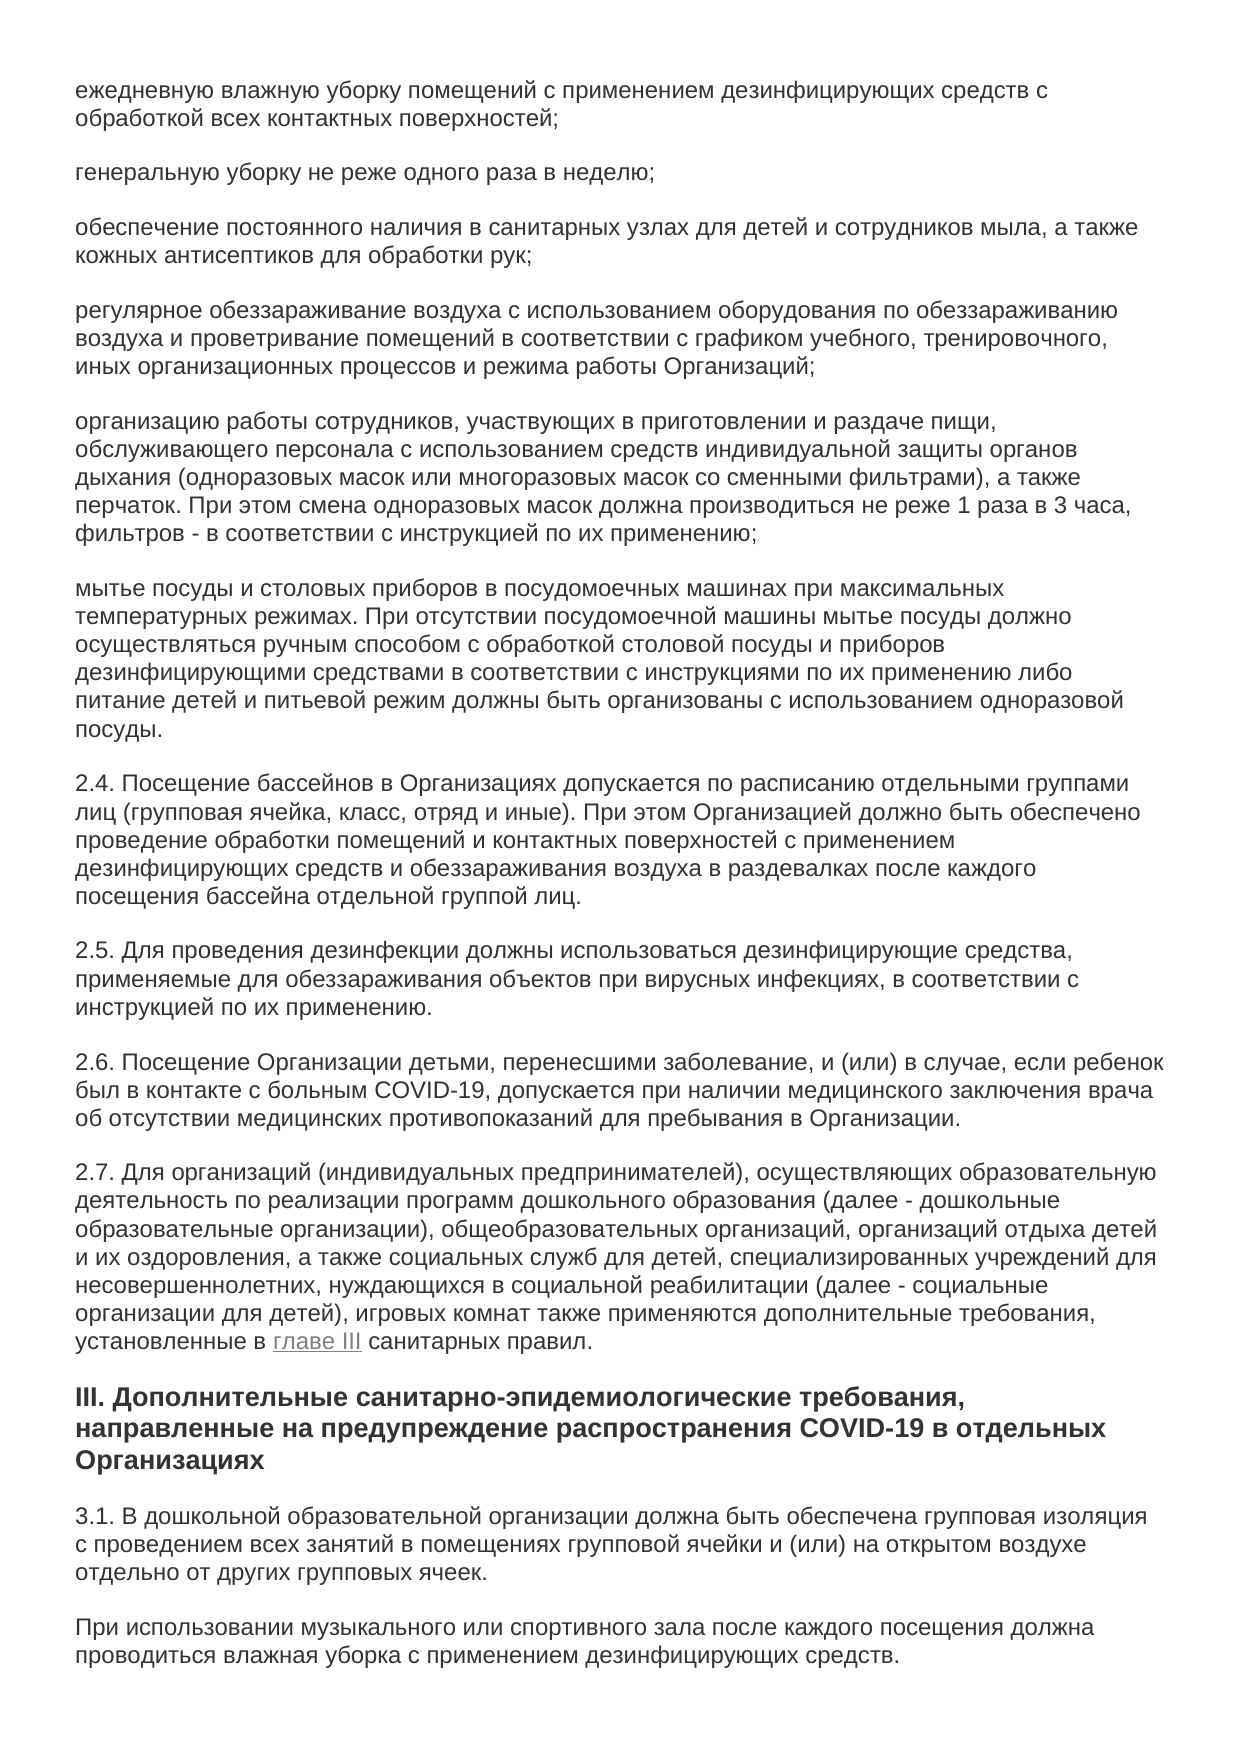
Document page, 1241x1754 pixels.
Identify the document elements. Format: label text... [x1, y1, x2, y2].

text 2.4. Посещение бассейнов в Организациях допускается по расписанию отдельными группами лиц (групповая ячейка, класс, отряд и иные). При этом Организацией должно быть обеспечено проведение обработки помещений и контактных поверхностей с применением дезинфицирующих средств и обеззараживания воздуха в раздевалках после каждого посещения бассейна отдельной группой лиц. [75, 769, 1165, 909]
text регулярное обеззараживание воздуха с использованием оборудования по обеззараживанию воздуха и проветривание помещений в соответствии с графиком учебного, тренировочного, иных организационных процессов и режима работы Организаций; [75, 295, 1165, 380]
text 3.1. В дошкольной образовательной организации должна быть обеспечена групповая изоляция с проведением всех занятий в помещениях групповой ячейки и (или) на открытом воздухе отдельно от других групповых ячеек. [75, 1502, 1165, 1586]
text генеральную уборку не реже одного раза в неделю; [75, 158, 1165, 186]
text При использовании музыкального или спортивного зала после каждого посещения должна проводиться влажная уборка с применением дезинфицирующих средств. [75, 1612, 1165, 1669]
text мытье посуды и столовых приборов в посудомоечных машинах при максимальных температурных режимах. При отсутствии посудомоечной машины мытье посуды должно осуществляться ручным способом с обработкой столовой посуды и приборов дезинфицирующими средствами в соответствии с инструкциями по их применению либо питание детей и питьевой режим должны быть организованы с использованием одноразовой посуды. [75, 573, 1165, 742]
text 2.7. Для организаций (индивидуальных предпринимателей), осуществляющих образовательную деятельность по реализации программ дошкольного образования (далее - дошкольные образовательные организации), общеобразовательных организаций, организаций отдыха детей и их оздоровления, а также социальных служб для детей, специализированных учреждений для несовершеннолетних, нуждающихся в социальной реабилитации (далее - социальные организации для детей), игровых комнат также применяются дополнительные требования, установленные в главе III санитарных правил. [75, 1158, 1165, 1355]
text обеспечение постоянного наличия в санитарных узлах для детей и сотрудников мыла, а также кожных антисептиков для обработки рук; [75, 212, 1165, 269]
text III. Дополнительные санитарно-эпидемиологические требования, направленные на предупреждение распространения COVID-19 в отдельных Организациях [75, 1381, 1165, 1475]
text 2.6. Посещение Организации детьми, перенесшими заболевание, и (или) в случае, если ребенок был в контакте с больным COVID-19, допускается при наличии медицинского заключения врача об отсутствии медицинских противопоказаний для пребывания в Организации. [75, 1047, 1165, 1131]
text организацию работы сотрудников, участвующих в приготовлении и раздаче пищи, обслуживающего персонала с использованием средств индивидуальной защиты органов дыхания (одноразовых масок или многоразовых масок со сменными фильтрами), а также перчаток. При этом смена одноразовых масок должна производиться не реже 1 раза в 3 часа, фильтров - в соответствии с инструкцией по их применению; [75, 406, 1165, 547]
text ежедневную влажную уборку помещений с применением дезинфицирующих средств с обработкой всех контактных поверхностей; [75, 75, 1165, 131]
text 2.5. Для проведения дезинфекции должны использоваться дезинфицирующие средства, применяемые для обеззараживания объектов при вирусных инфекциях, в соответствии с инструкцией по их применению. [75, 936, 1165, 1020]
